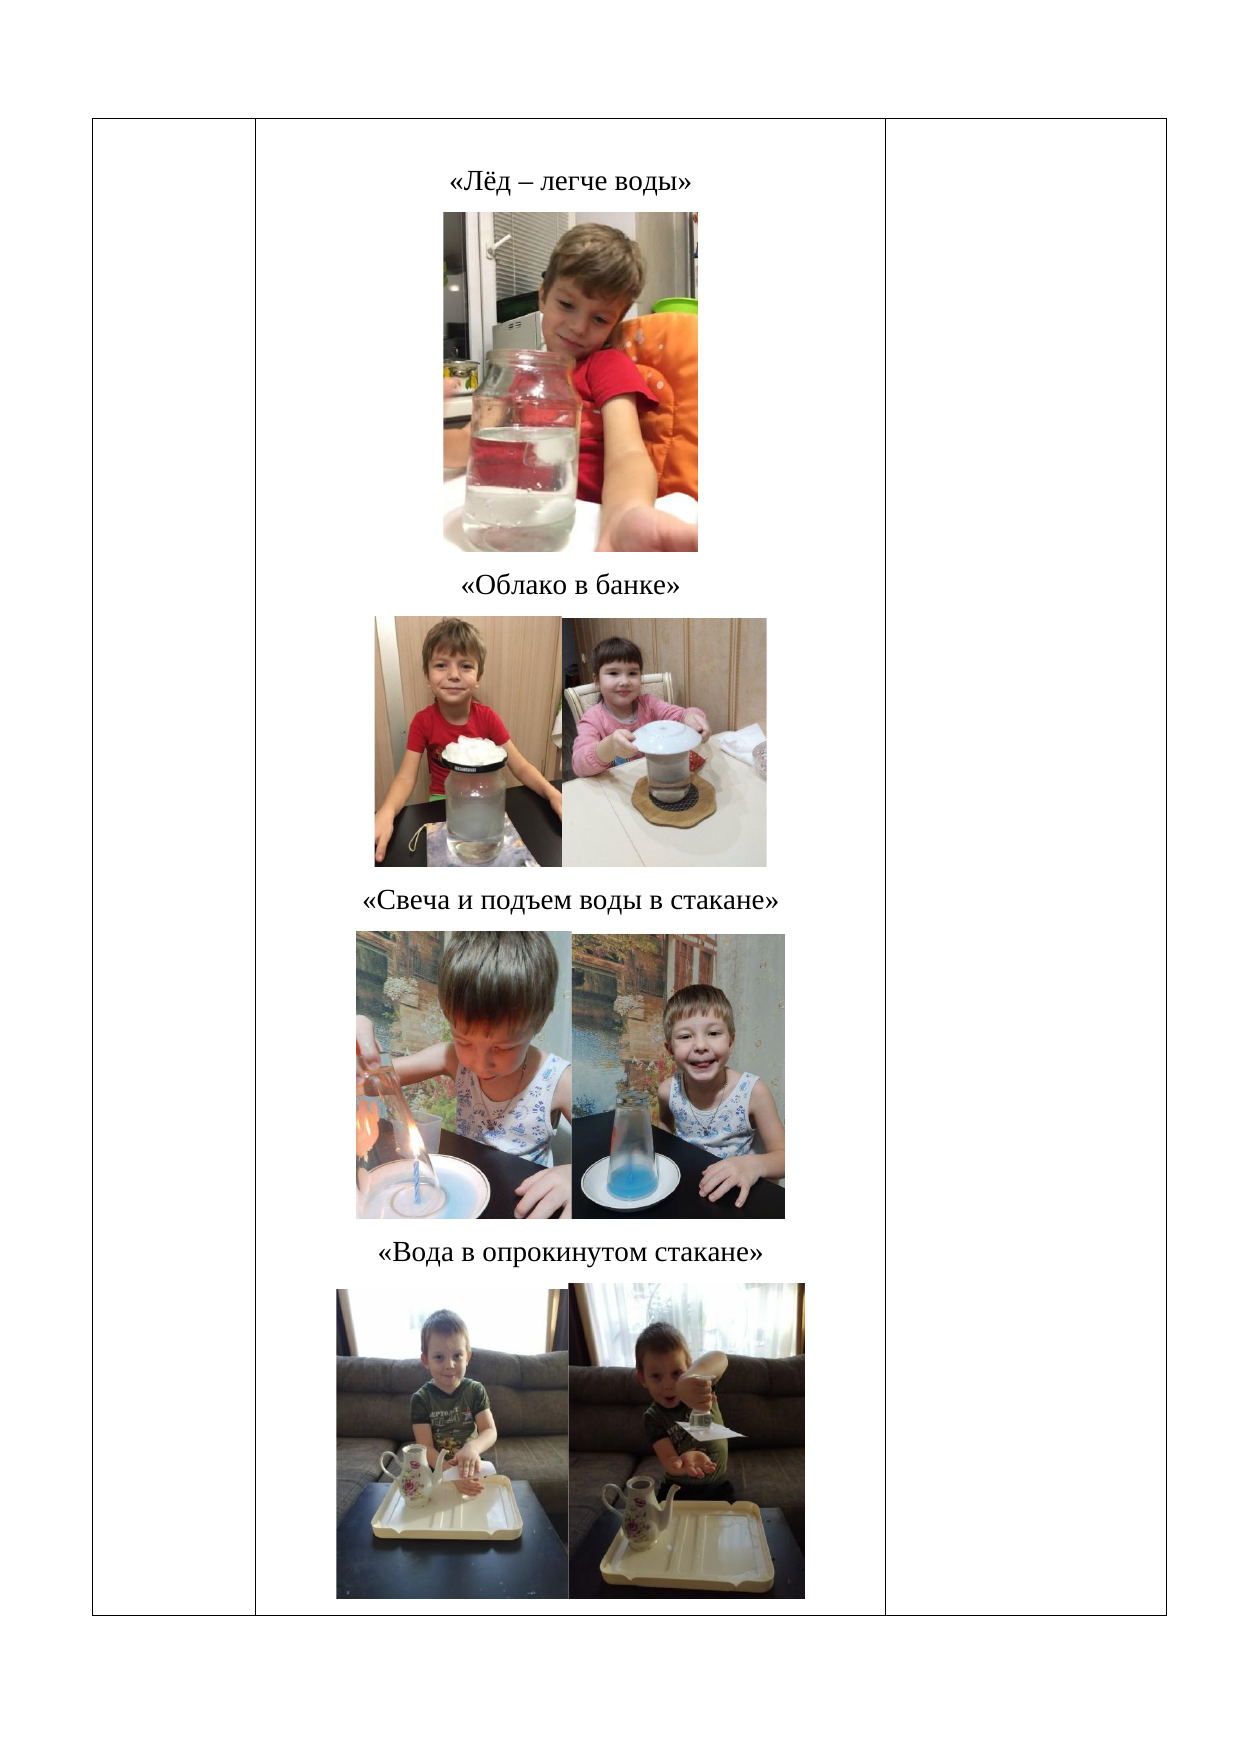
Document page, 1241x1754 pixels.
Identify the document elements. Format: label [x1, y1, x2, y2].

picture [336, 1283, 805, 1599]
table_cell [93, 119, 255, 1615]
picture [443, 212, 698, 552]
picture [374, 616, 767, 867]
table_cell [256, 119, 885, 1615]
picture [356, 931, 785, 1219]
table_cell [886, 119, 1166, 1615]
